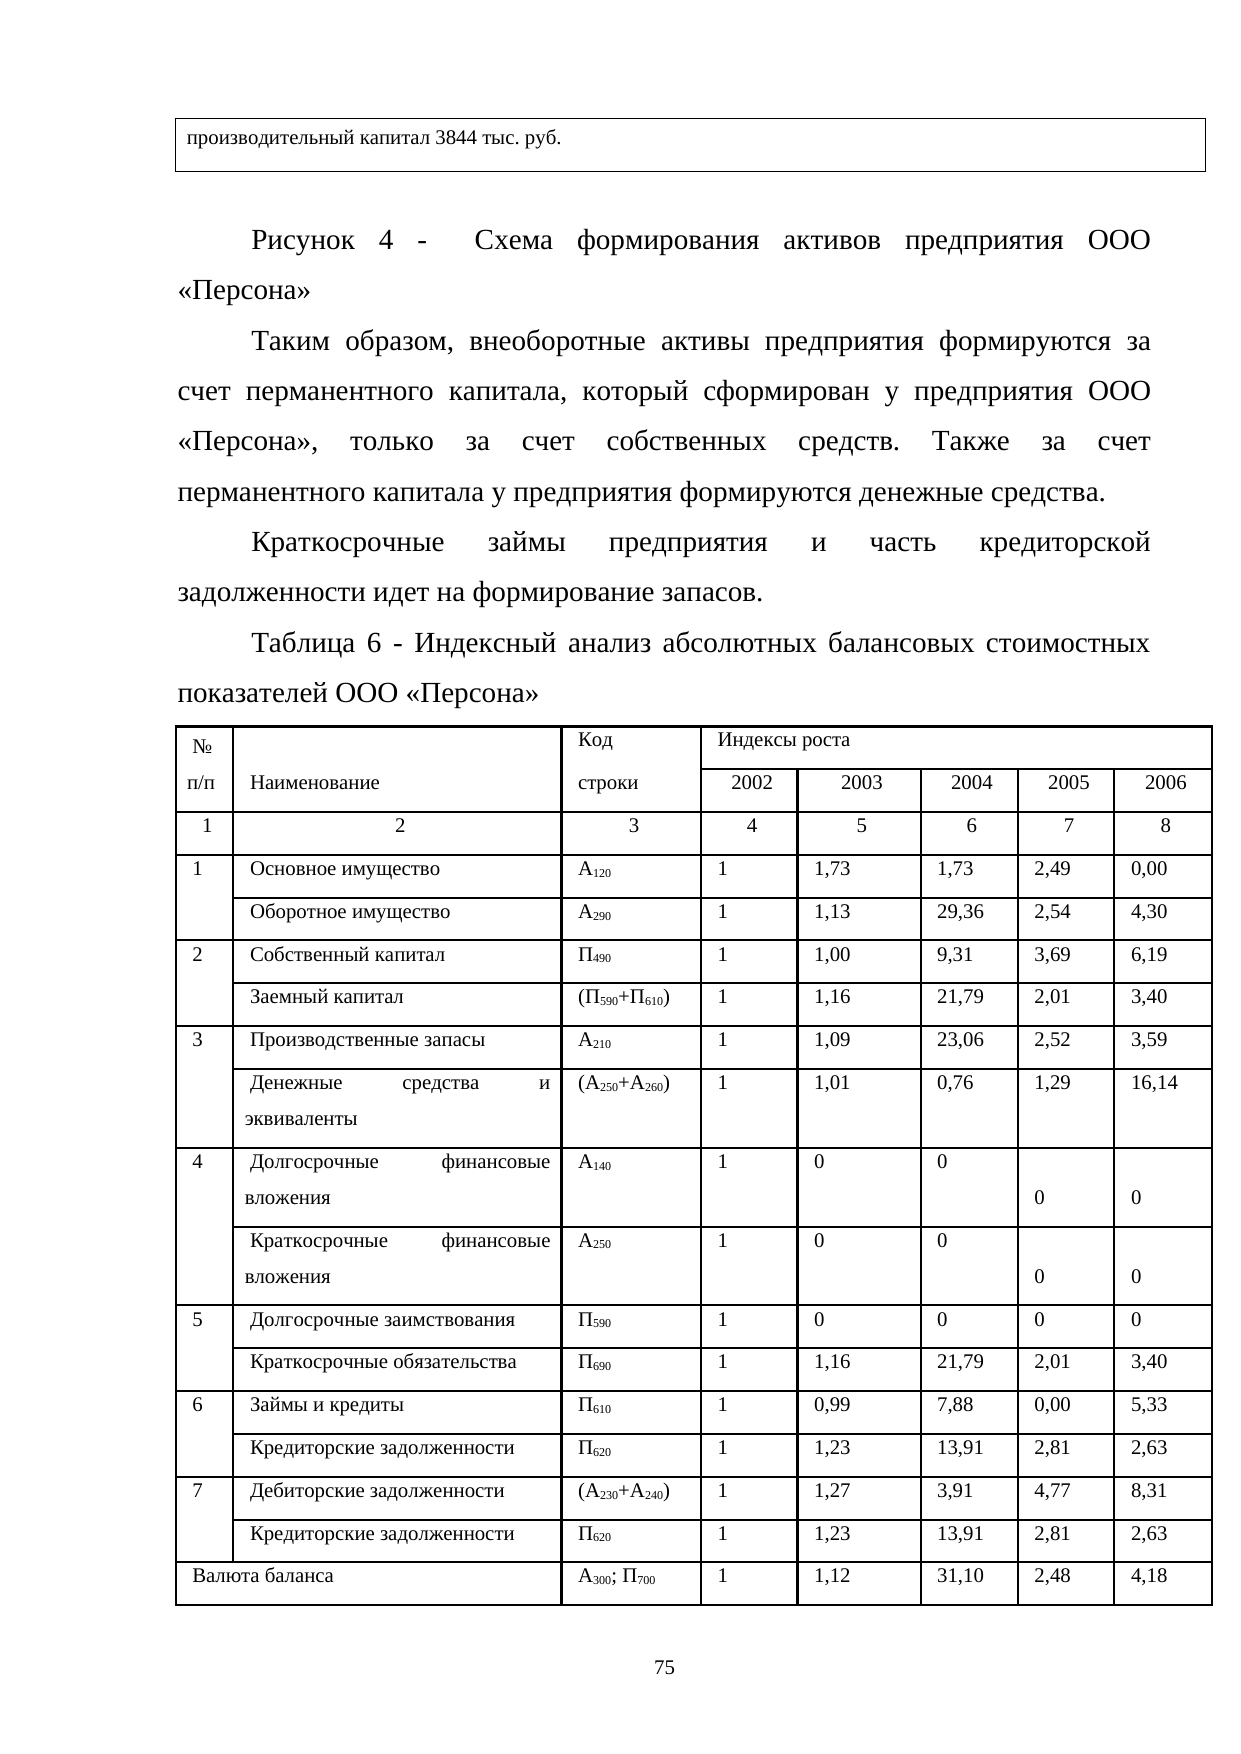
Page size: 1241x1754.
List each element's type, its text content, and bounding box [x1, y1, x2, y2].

table_cell 0 [922, 1228, 1017, 1304]
table_cell 31,10 [922, 1563, 1017, 1604]
table_cell Производственные запасы [234, 1027, 560, 1068]
table_cell П610 [563, 1392, 700, 1433]
table_cell Краткосрочные обязательства [234, 1349, 560, 1390]
table_cell 1,09 [799, 1027, 920, 1068]
table_cell 2,49 [1019, 856, 1113, 897]
table_cell 3 [177, 1027, 232, 1147]
table_cell А140 [563, 1149, 700, 1226]
table_cell 7 [1019, 813, 1113, 854]
table_cell Кредиторские задолженности [234, 1435, 560, 1476]
table_cell Собственный капитал [234, 941, 560, 982]
table_cell 4 [177, 1149, 232, 1304]
table_cell 1,73 [922, 856, 1017, 897]
table_cell 2003 [799, 770, 920, 811]
table_cell 21,79 [922, 1349, 1017, 1390]
table_cell 29,36 [922, 899, 1017, 939]
table_cell 2,63 [1115, 1435, 1211, 1476]
table_cell 1 [702, 1478, 796, 1518]
table_cell 1 [702, 1027, 796, 1068]
table_cell 2,63 [1115, 1521, 1211, 1561]
table_cell 4,77 [1019, 1478, 1113, 1518]
table_cell 2,52 [1019, 1027, 1113, 1068]
table_cell П620 [563, 1521, 700, 1561]
table_cell А300; П700 [563, 1563, 700, 1604]
table_header № п/п [177, 728, 232, 811]
table_cell Денежные средства и эквиваленты [234, 1070, 560, 1147]
table_cell 1,23 [799, 1435, 920, 1476]
table_cell 0,76 [922, 1070, 1017, 1147]
table_cell 0 [922, 1306, 1017, 1347]
table_cell 1,12 [799, 1563, 920, 1604]
table_cell 1,01 [799, 1070, 920, 1147]
table_cell 1 [702, 1306, 796, 1347]
table_cell 2,01 [1019, 1349, 1113, 1390]
table_cell 3,91 [922, 1478, 1017, 1518]
table_cell (А230+А240) [563, 1478, 700, 1518]
table_cell А210 [563, 1027, 700, 1068]
table_cell 1 [702, 1149, 796, 1226]
table_cell 5,33 [1115, 1392, 1211, 1433]
table_cell 0,00 [1115, 856, 1211, 897]
table_cell 5 [799, 813, 920, 854]
table_cell 6 [177, 1392, 232, 1476]
table_cell 1 [702, 984, 796, 1025]
table_cell Кредиторские задолженности [234, 1521, 560, 1561]
table_cell 2006 [1115, 770, 1211, 811]
table_cell 13,91 [922, 1521, 1017, 1561]
table_cell 0 [1115, 1149, 1211, 1226]
table_cell 0 [799, 1306, 920, 1347]
table_cell 2,81 [1019, 1521, 1113, 1561]
table_cell Оборотное имущество [234, 899, 560, 939]
table_cell 0 [1115, 1228, 1211, 1304]
table_cell 16,14 [1115, 1070, 1211, 1147]
table_cell 13,91 [922, 1435, 1017, 1476]
table_cell 2005 [1019, 770, 1113, 811]
table_cell 0 [799, 1149, 920, 1226]
table_cell А290 [563, 899, 700, 939]
table_cell 3,59 [1115, 1027, 1211, 1068]
table_cell 1 [702, 1070, 796, 1147]
table_cell Займы и кредиты [234, 1392, 560, 1433]
table_cell Дебиторские задолженности [234, 1478, 560, 1518]
table_cell 6,19 [1115, 941, 1211, 982]
table_cell 1 [177, 856, 232, 939]
text Таблица 6 - Индексный анализ абсолютных балансовых стоимостных показателей ООО «Персона» [177, 625, 1152, 708]
table_cell 1,23 [799, 1521, 920, 1561]
table_cell 1,29 [1019, 1070, 1113, 1147]
table_cell 1,13 [799, 899, 920, 939]
table_cell 2,48 [1019, 1563, 1113, 1604]
table_cell 1 [702, 1563, 796, 1604]
table_cell 2002 [702, 770, 796, 811]
table_cell 1 [702, 1521, 796, 1561]
table_cell 23,06 [922, 1027, 1017, 1068]
table_cell 1 [702, 856, 796, 897]
table_cell 6 [922, 813, 1017, 854]
table_cell 1 [702, 941, 796, 982]
table_cell 1 [702, 1435, 796, 1476]
table_cell 1,16 [799, 984, 920, 1025]
table_header Код [563, 728, 700, 768]
table_cell 0,99 [799, 1392, 920, 1433]
table_cell Долгосрочные заимствования [234, 1306, 560, 1347]
table_cell 2,81 [1019, 1435, 1113, 1476]
table_cell 3,69 [1019, 941, 1113, 982]
table_cell 0 [922, 1149, 1017, 1226]
table_cell Валюта баланса [177, 1563, 560, 1604]
table_cell 1,16 [799, 1349, 920, 1390]
table_cell 3,40 [1115, 1349, 1211, 1390]
text Рисунок 4 - Схема формирования активов предприятия ООО «Персона» [177, 222, 1152, 306]
table_cell 4,18 [1115, 1563, 1211, 1604]
table_cell Краткосрочные финансовые вложения [234, 1228, 560, 1304]
table_cell 0 [1019, 1306, 1113, 1347]
table_cell строки [563, 768, 700, 811]
table_cell 8,31 [1115, 1478, 1211, 1518]
table_cell 7,88 [922, 1392, 1017, 1433]
table_cell 0 [1019, 1149, 1113, 1226]
table_cell А120 [563, 856, 700, 897]
table_cell (А250+А260) [563, 1070, 700, 1147]
table_cell 7 [177, 1478, 232, 1561]
table_cell 1,00 [799, 941, 920, 982]
table_cell 9,31 [922, 941, 1017, 982]
table_cell Основное имущество [234, 856, 560, 897]
table_cell 4,30 [1115, 899, 1211, 939]
table_cell (П590+П610) [563, 984, 700, 1025]
table_cell 5 [177, 1306, 232, 1390]
table_cell 1 [702, 899, 796, 939]
table_cell 2,54 [1019, 899, 1113, 939]
table_cell 2004 [922, 770, 1017, 811]
table_cell 1 [702, 1392, 796, 1433]
text Таким образом, внеоборотные активы предприятия формируются за счет перманентного капитала, который сформирован у предприятия ООО «Персона», только за счет собственных средств. Также за счет перманентного капитала у предприятия формируются денежные средства. [177, 323, 1152, 507]
table_header Наименование [234, 728, 560, 811]
table_cell Заемный капитал [234, 984, 560, 1025]
table_cell 3 [563, 813, 700, 854]
table_cell 2 [234, 813, 560, 854]
text Краткосрочные займы предприятия и часть кредиторской задолженности идет на формирование запасов. [177, 524, 1152, 608]
table_header Индексы роста [702, 728, 1211, 768]
table_cell 1 [702, 1349, 796, 1390]
table_cell производительный капитал 3844 тыс. руб. [176, 119, 1205, 171]
table_cell 0 [799, 1228, 920, 1304]
table_cell 1 [177, 813, 232, 854]
table_cell П690 [563, 1349, 700, 1390]
table_cell 0 [1115, 1306, 1211, 1347]
table_cell А250 [563, 1228, 700, 1304]
table_cell 2,01 [1019, 984, 1113, 1025]
table_cell 1 [702, 1228, 796, 1304]
table_cell П490 [563, 941, 700, 982]
table_cell Долгосрочные финансовые вложения [234, 1149, 560, 1226]
table_cell П590 [563, 1306, 700, 1347]
table_cell 21,79 [922, 984, 1017, 1025]
table_cell 1,27 [799, 1478, 920, 1518]
table_cell 8 [1115, 813, 1211, 854]
table_cell 1,73 [799, 856, 920, 897]
table_cell 2 [177, 941, 232, 1025]
table_cell 4 [702, 813, 796, 854]
table_cell 3,40 [1115, 984, 1211, 1025]
table_cell 0 [1019, 1228, 1113, 1304]
table_cell П620 [563, 1435, 700, 1476]
table_cell 0,00 [1019, 1392, 1113, 1433]
